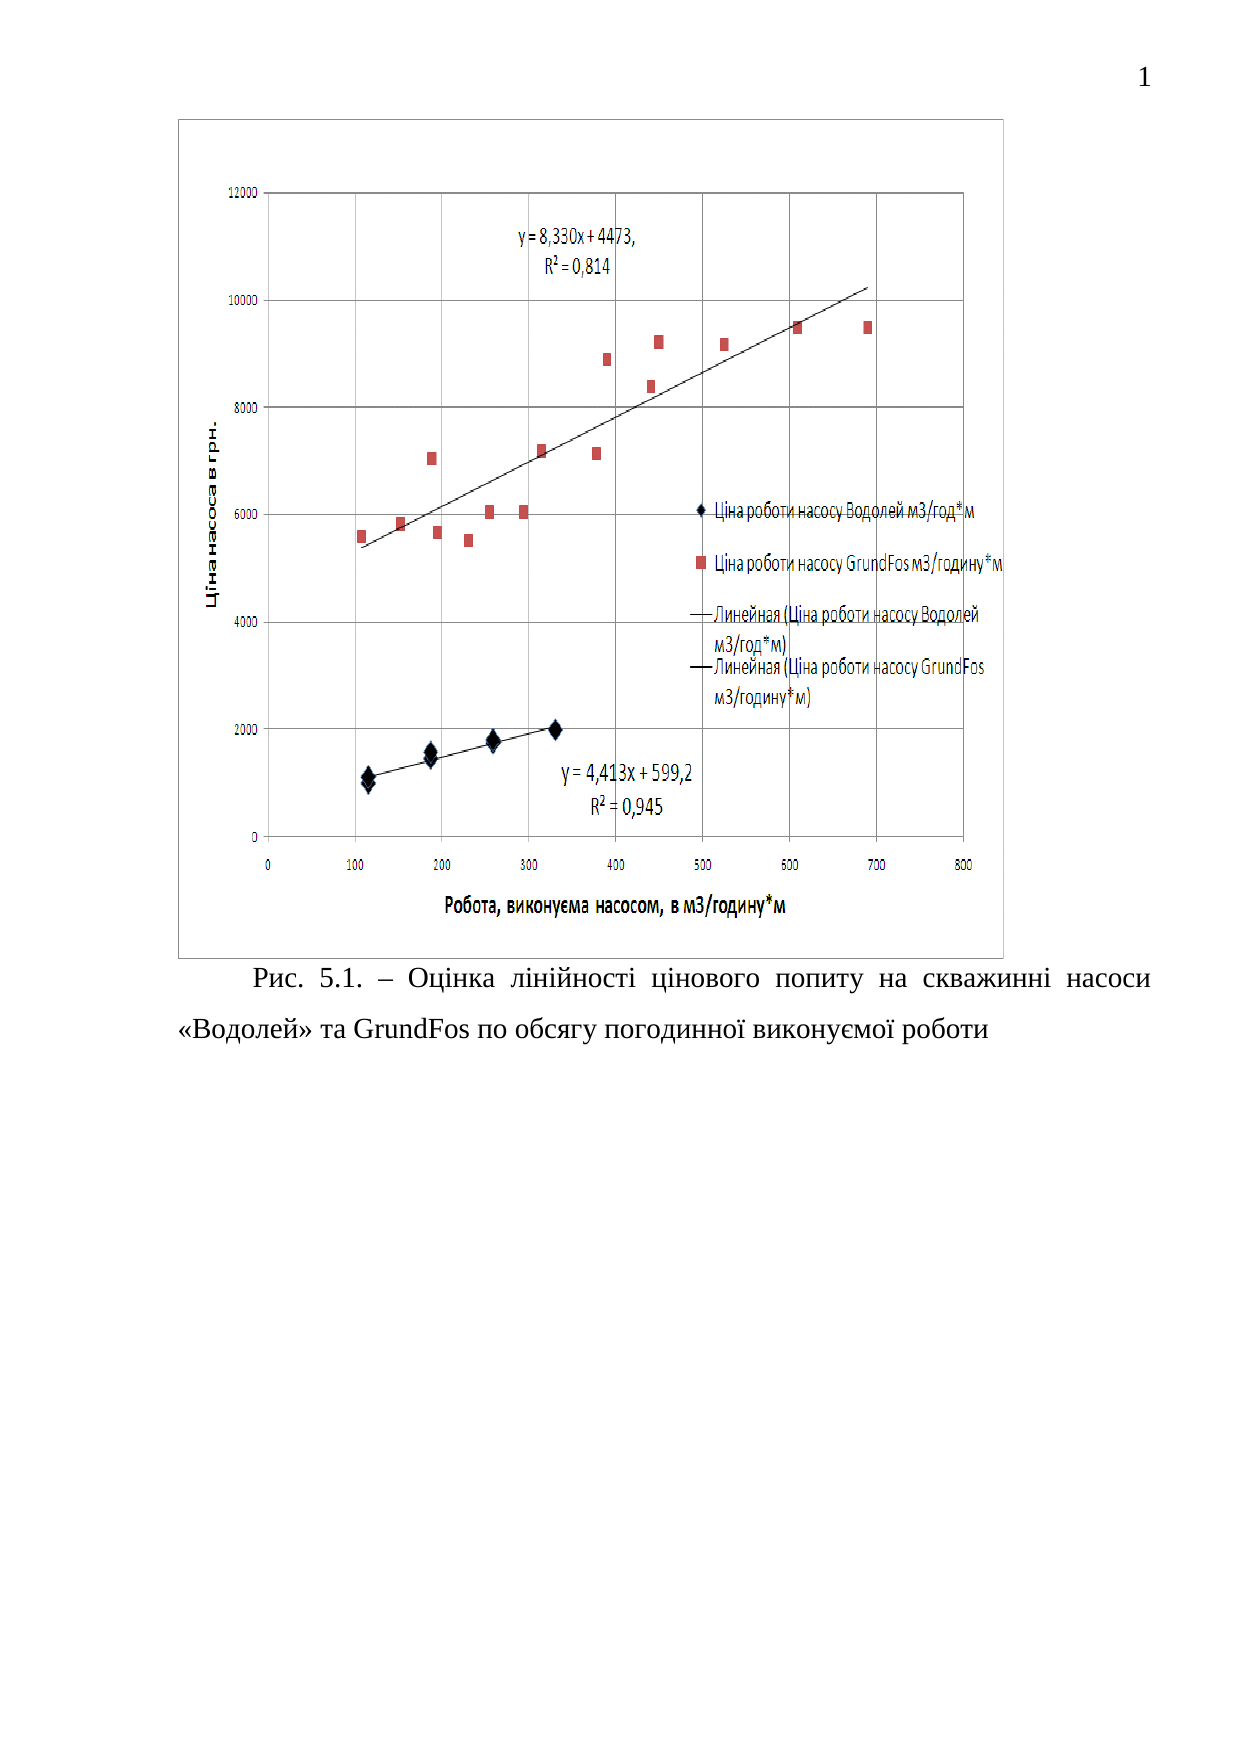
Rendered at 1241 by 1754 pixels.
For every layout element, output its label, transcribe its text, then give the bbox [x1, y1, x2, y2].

picture [177, 118, 1004, 961]
text Рис. 5.1. – Оцінка лінійності цінового попиту на скважинні насоси «Водолей» та GrundFos по обсягу погодинної виконуємої роботи [177, 960, 1152, 1044]
